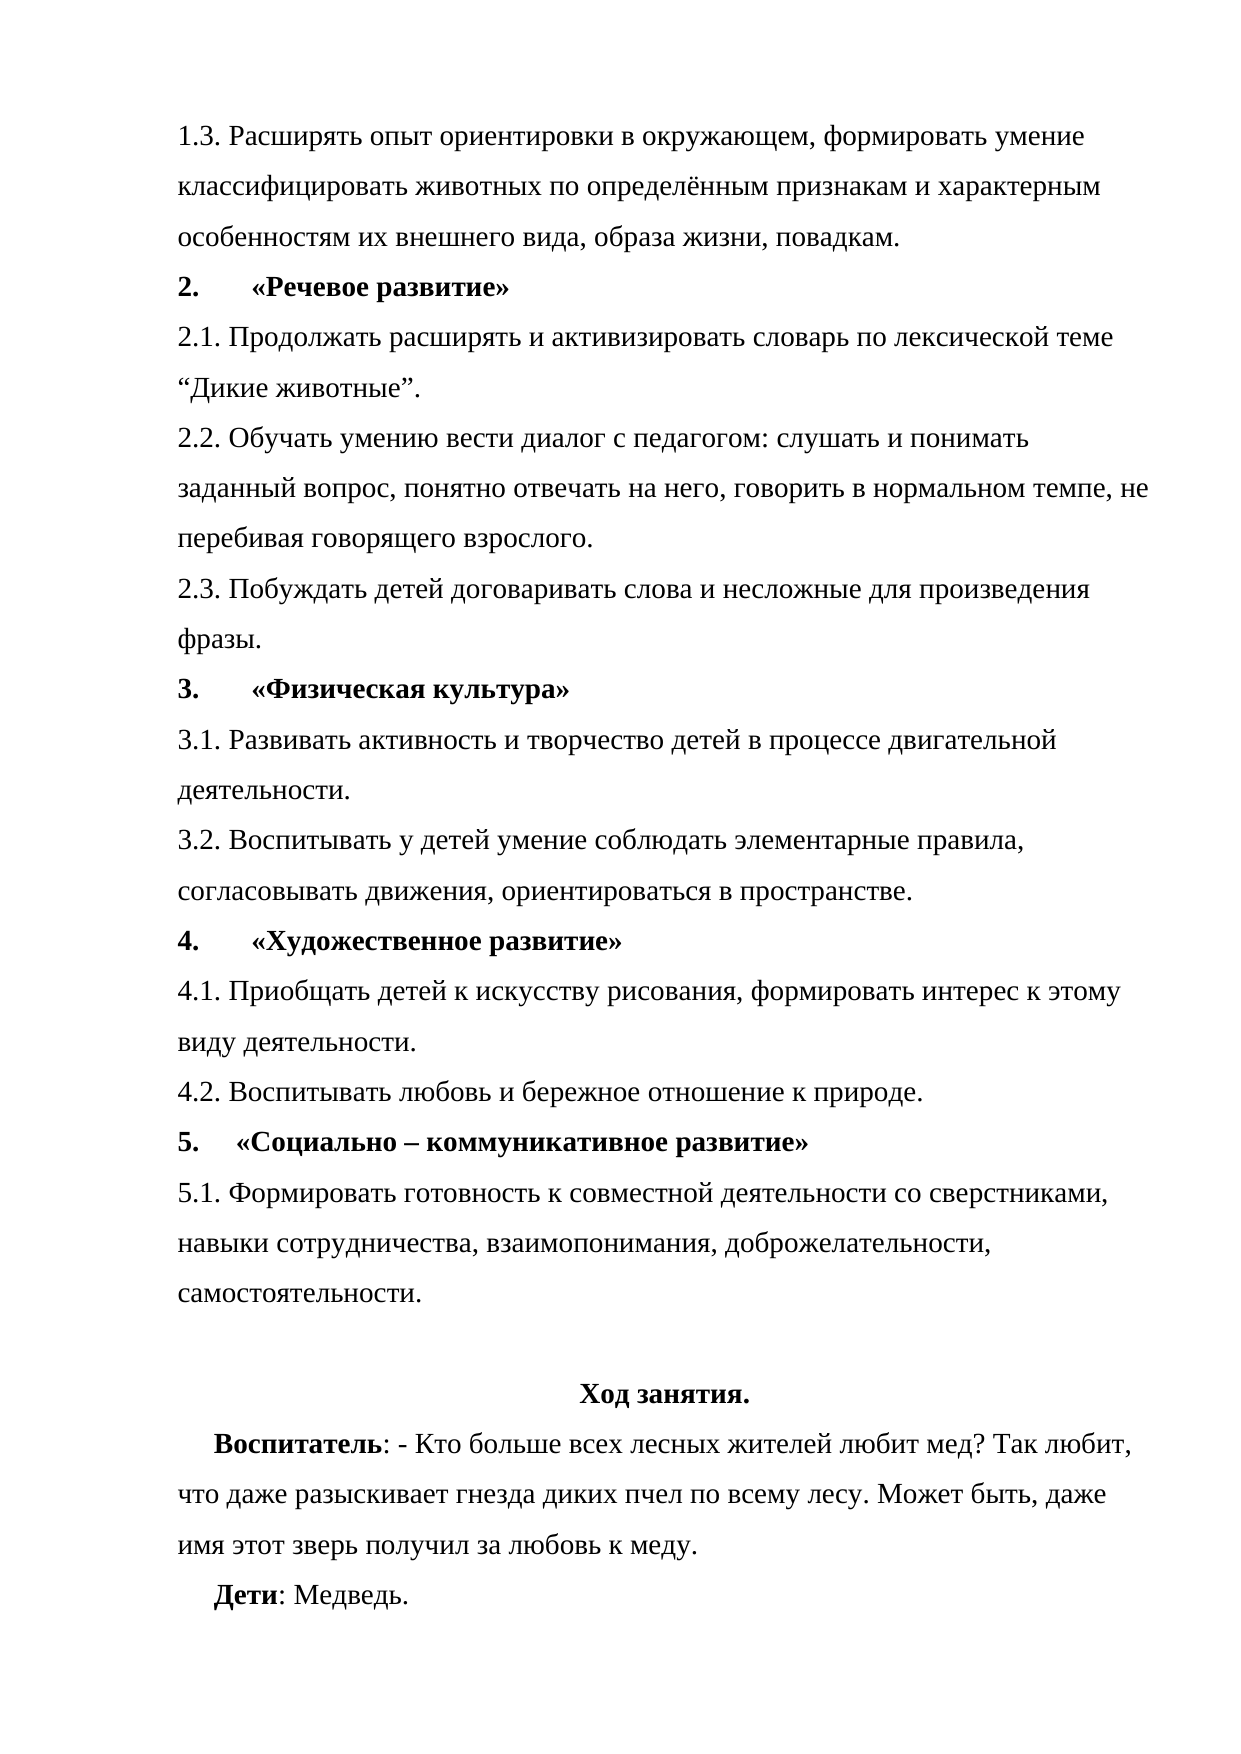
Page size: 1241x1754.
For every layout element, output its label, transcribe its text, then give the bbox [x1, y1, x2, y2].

text 3. «Физическая культура» [177, 672, 1152, 705]
text Воспитатель: - Кто больше всех лесных жителей любит мед? Так любит, что даже разыскивает гнезда диких пчел по всему лесу. Может быть, даже имя этот зверь получил за любовь к меду. [177, 1426, 1152, 1560]
text 3.2. Воспитывать у детей умение соблюдать элементарные правила, согласовывать движения, ориентироваться в пространстве. [177, 822, 1152, 906]
text 5.1. Формировать готовность к совместной деятельности со сверстниками, навыки сотрудничества, взаимопонимания, доброжелательности, самостоятельности. [177, 1175, 1152, 1309]
text 1.3. Расширять опыт ориентировки в окружающем, формировать умение классифицировать животных по определённым признакам и характерным особенностям их внешнего вида, образа жизни, повадкам. [177, 118, 1152, 252]
text Дети: Медведь. [177, 1577, 1152, 1611]
text 2.2. Обучать умению вести диалог с педагогом: слушать и понимать заданный вопрос, понятно отвечать на него, говорить в нормальном темпе, не перебивая говорящего взрослого. [177, 420, 1152, 554]
text 5. «Социально – коммуникативное развитие» [177, 1124, 1152, 1158]
text 4.1. Приобщать детей к искусству рисования, формировать интерес к этому виду деятельности. [177, 973, 1152, 1057]
text Ход занятия. [177, 1376, 1152, 1409]
text 4.2. Воспитывать любовь и бережное отношение к природе. [177, 1074, 1152, 1108]
text 2.1. Продолжать расширять и активизировать словарь по лексической теме “Дикие животные”. [177, 319, 1152, 403]
text 4. «Художественное развитие» [177, 923, 1152, 957]
text 2. «Речевое развитие» [177, 269, 1152, 303]
text 3.1. Развивать активность и творчество детей в процессе двигательной деятельности. [177, 722, 1152, 806]
text 2.3. Побуждать детей договаривать слова и несложные для произведения фразы. [177, 571, 1152, 655]
